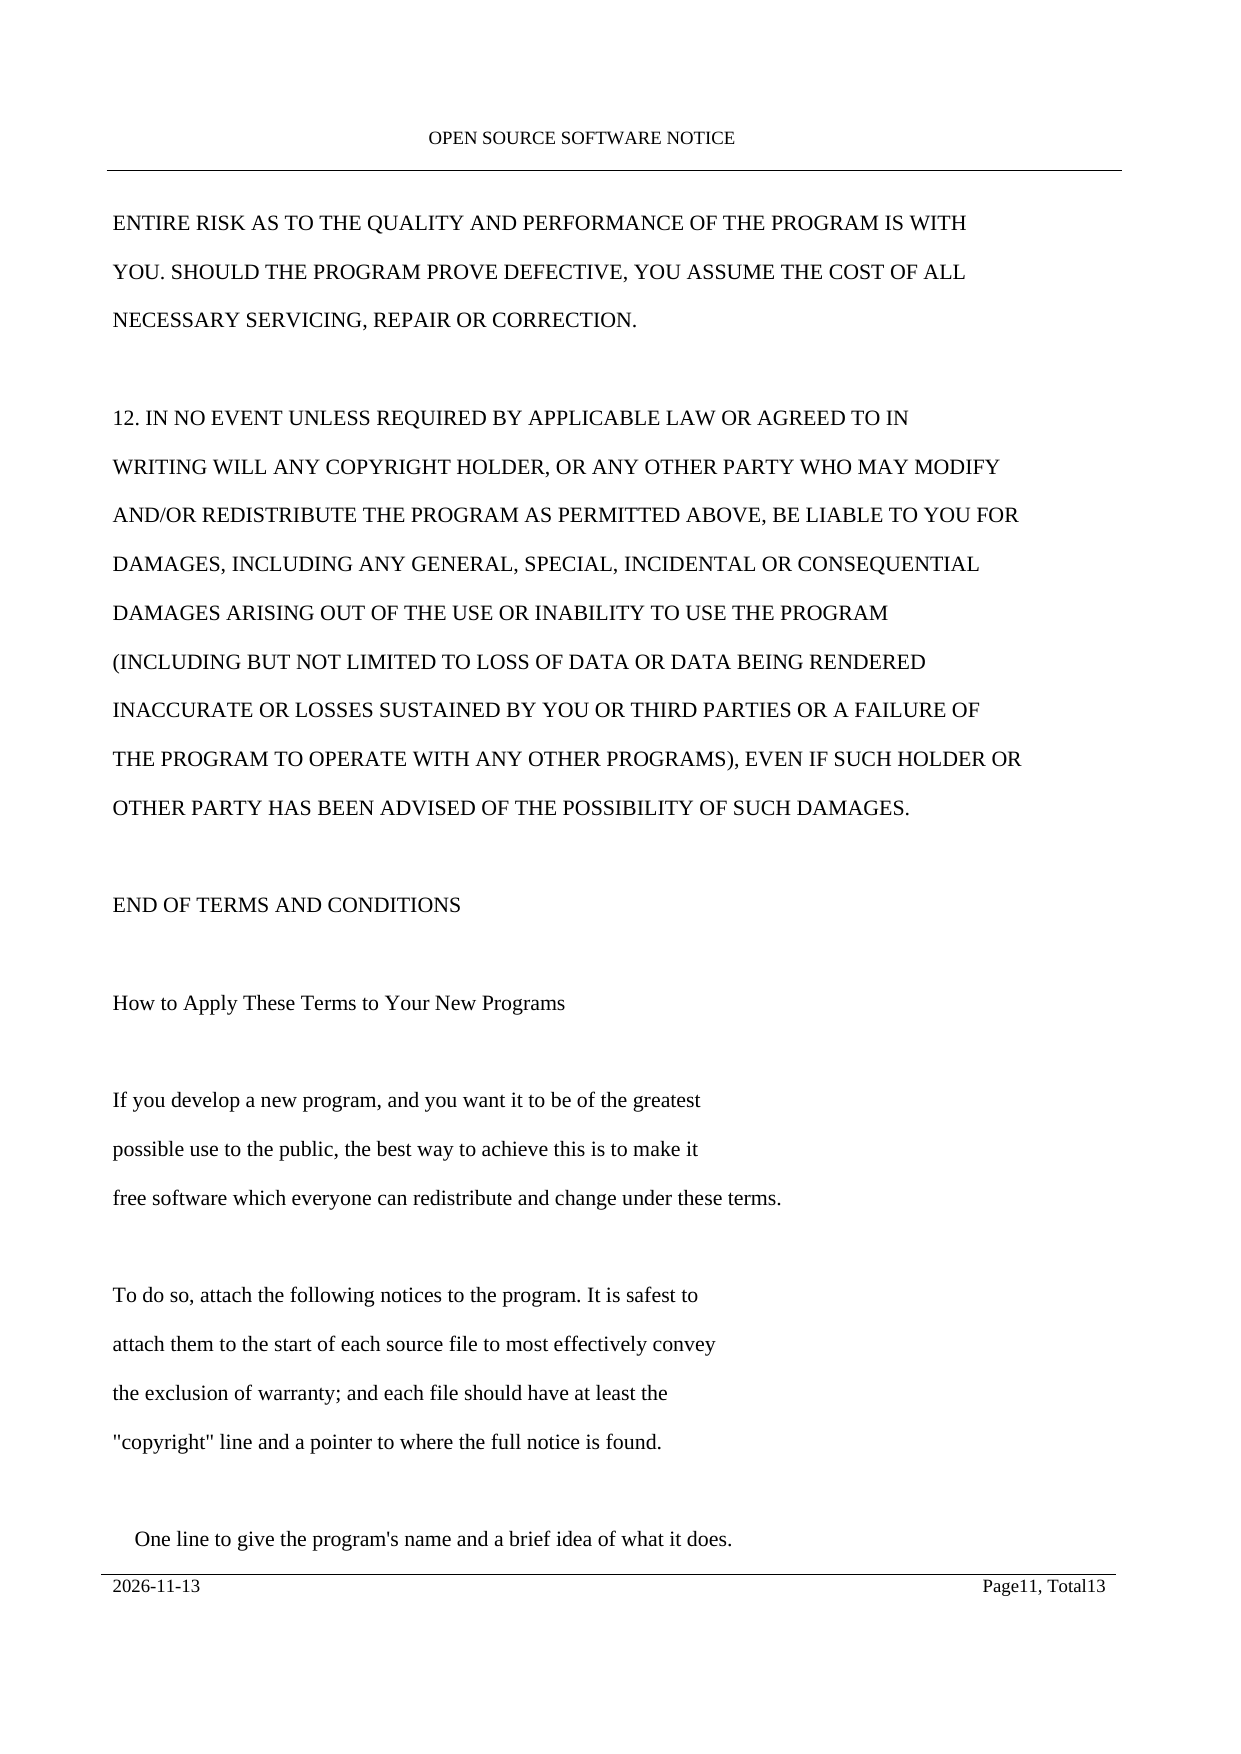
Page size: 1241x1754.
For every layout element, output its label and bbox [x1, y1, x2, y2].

text [112, 206, 1128, 1555]
